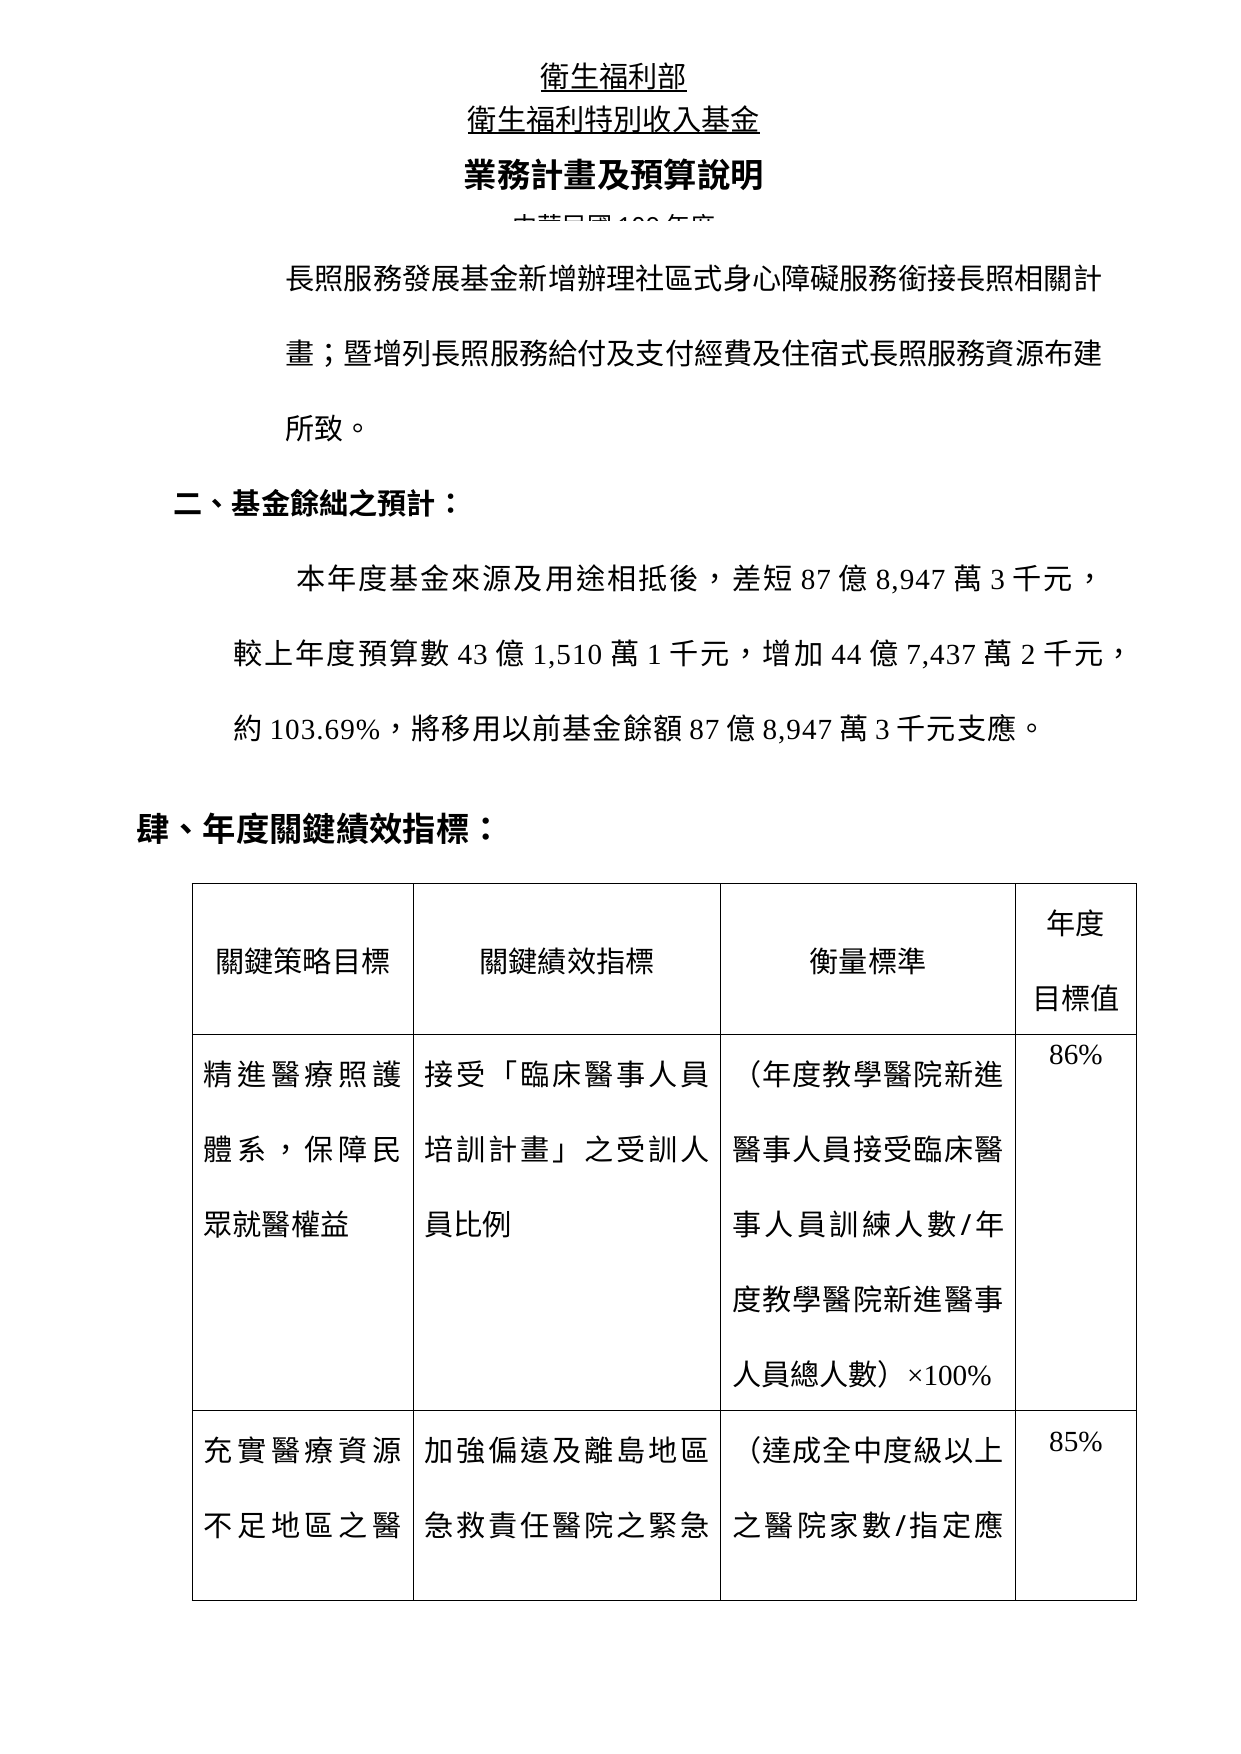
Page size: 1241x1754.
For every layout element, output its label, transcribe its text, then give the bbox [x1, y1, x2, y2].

table_cell 精進醫療照護體系，保障民眾就醫權益 [193, 1035, 413, 1410]
table_header 關鍵績效指標 [414, 884, 720, 1034]
table_cell 85% [1016, 1411, 1136, 1600]
table_cell 充實醫療資源不足地區之醫療資源及提升醫療服務品質 [193, 1411, 413, 1600]
table_header 關鍵策略目標 [193, 884, 413, 1034]
table_cell （達成全中度級以上之醫院家數/指定應達成全中度級以上之醫院家數）×100% [721, 1411, 1015, 1600]
table_header 年度 目標值 [1016, 884, 1136, 1034]
table_cell 86% [1016, 1035, 1136, 1410]
text 二、基金餘絀之預計： [173, 464, 1104, 539]
text 本年度基金來源及用途相抵後，差短87億8,947萬3千元，較上年度預算數43億1,510萬1千元，增加44億7,437萬2千元，約103.69%，將移用以前基金餘額87億8,947萬3千元支應。 [233, 539, 1104, 764]
table_cell （年度教學醫院新進醫事人員接受臨床醫事人員訓練人數/年度教學醫院新進醫事人員總人數）×100% [721, 1035, 1015, 1410]
table_header 衡量標準 [721, 884, 1015, 1034]
table_cell 加強偏遠及離島地區急救責任醫院之緊急醫療照護能力 [414, 1411, 720, 1600]
table_cell 接受「臨床醫事人員培訓計畫」之受訓人員比例 [414, 1035, 720, 1410]
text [236, 127, 1104, 464]
text 肆、年度關鍵績效指標： [136, 789, 1104, 864]
